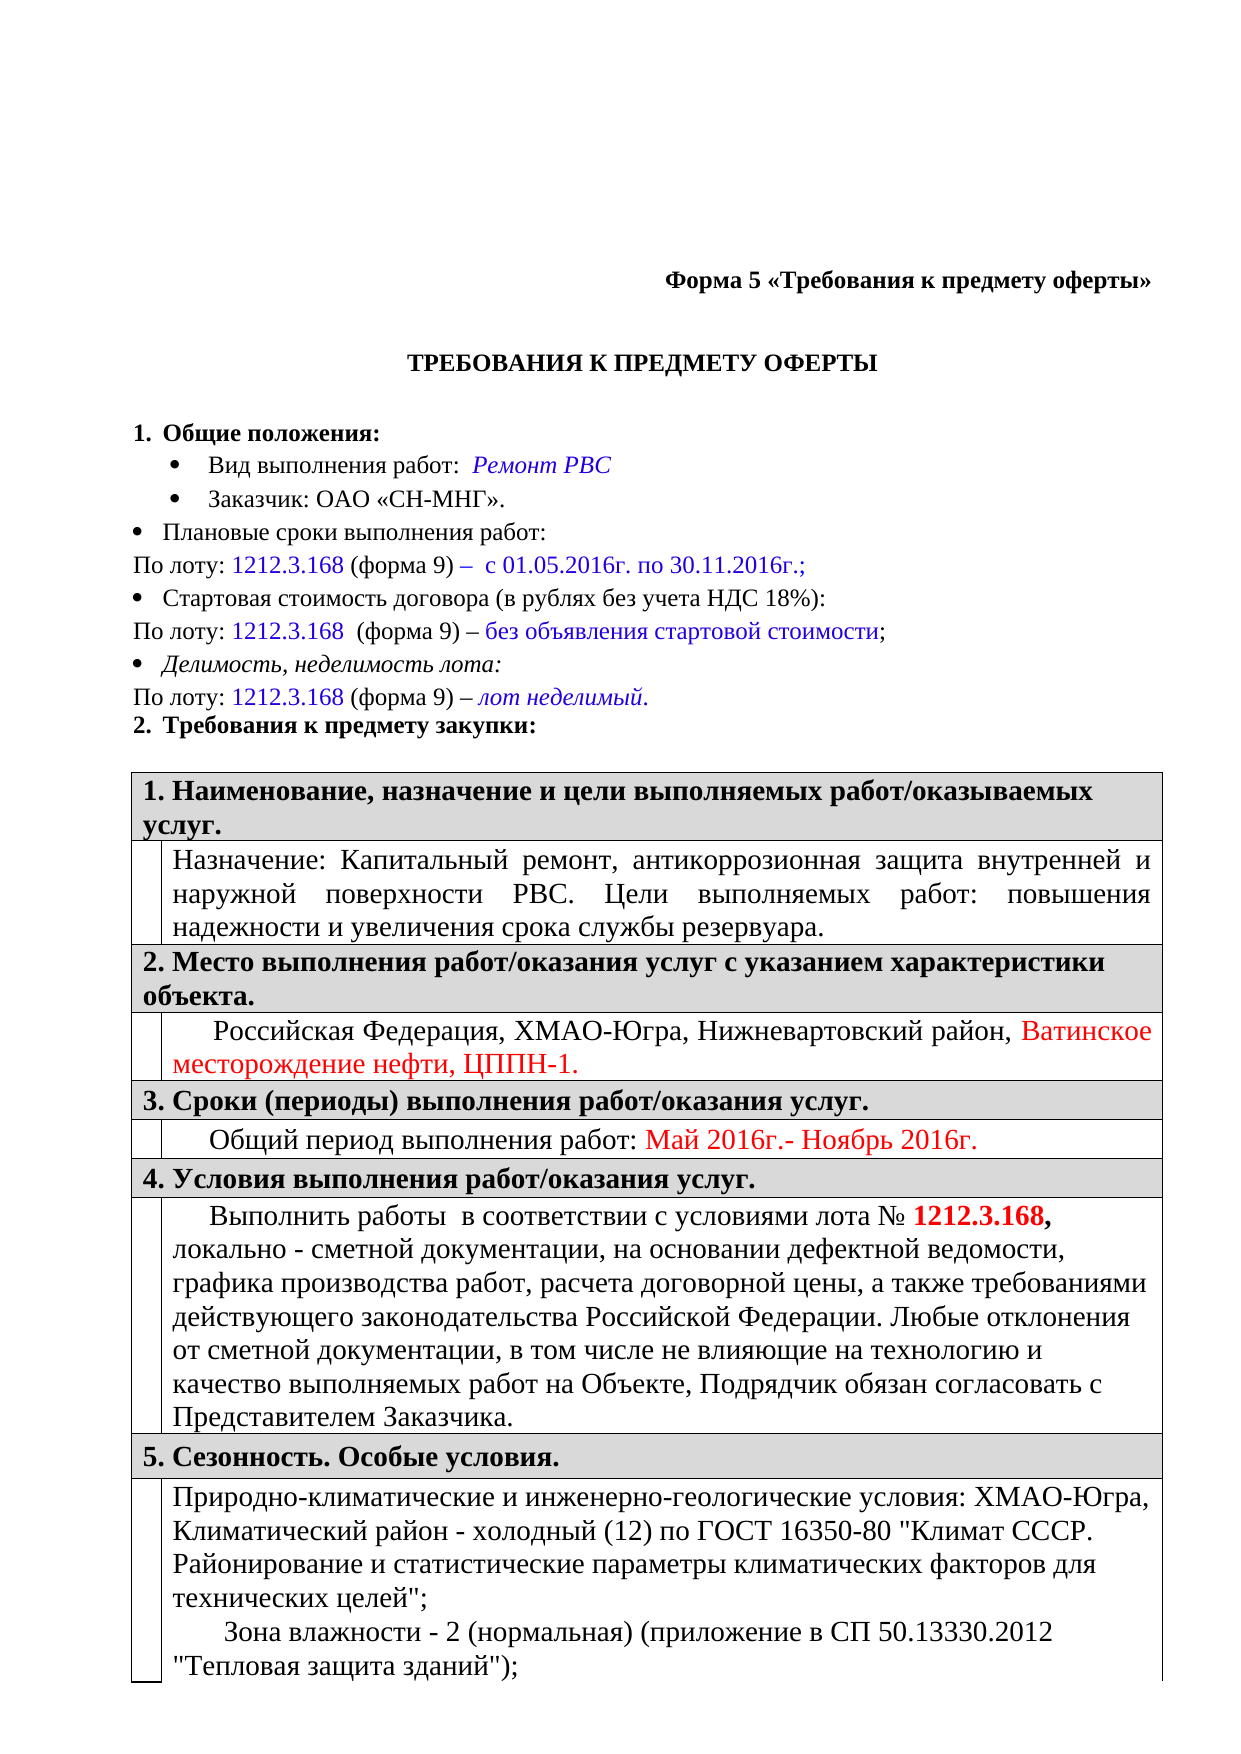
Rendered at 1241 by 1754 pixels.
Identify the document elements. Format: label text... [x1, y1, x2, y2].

table_cell 3. Сроки (периоды) выполнения работ/оказания услуг. [132, 1081, 1162, 1119]
table_cell Российская Федерация, ХМАО-Югра, Нижневартовский район, Ватинское месторождение нефти, ЦППН-1. [162, 1013, 1162, 1080]
list Вид выполнения работ: Ремонт РВС [170, 451, 1152, 479]
list Общие положения: [133, 418, 1152, 446]
table_cell [132, 1120, 161, 1158]
table_cell Общий период выполнения работ: Май 2016г.- Ноябрь 2016г. [162, 1120, 1162, 1158]
table_cell 2. Место выполнения работ/оказания услуг с указанием характеристики объекта. [132, 945, 1162, 1012]
table_cell [132, 841, 161, 943]
list Стартовая стоимость договора (в рублях без учета НДС 18%): [133, 583, 1152, 611]
list Делимость, неделимость лота: [133, 649, 1152, 677]
text Форма 5 «Требования к предмету оферты» [133, 265, 1152, 294]
list Плановые сроки выполнения работ: [133, 517, 1152, 545]
table_cell [132, 1198, 161, 1433]
list Требования к предмету закупки: [133, 711, 1152, 739]
table_cell Выполнить работы в соответствии с условиями лота № 1212.3.168, локально - сметной документации, на основании дефектной ведомости, графика производства работ, расчета договорной цены, а также требованиями действующего законодательства Российской Федерации. Любые отклонения от сметной документации, в том числе не влияющие на технологию и качество выполняемых работ на Объекте, Подрядчик обязан согласовать с Представителем Заказчика. [162, 1198, 1162, 1433]
table_cell Зона влажности - 2 (нормальная) (приложение в СП 50.13330.2012 "Тепловая защита зданий"); [162, 1613, 1162, 1681]
table_cell 5. Сезонность. Особые условия. [132, 1434, 1162, 1478]
text По лоту: 1212.3.168 (форма 9) – с 01.05.2016г. по 30.11.2016г.; [133, 550, 1152, 578]
text По лоту: 1212.3.168 (форма 9) – лот неделимый. [133, 682, 1152, 711]
table_cell [132, 1479, 161, 1681]
table_cell 4. Условия выполнения работ/оказания услуг. [132, 1159, 1162, 1197]
list Заказчик: ОАО «СН-МНГ». [170, 484, 1152, 512]
table_cell Природно-климатические и инженерно-геологические условия: ХМАО-Югра, Климатический район - холодный (12) по ГОСТ 16350-80 "Климат СССР. Районирование и статистические параметры климатических факторов для технических целей"; [162, 1479, 1162, 1613]
text По лоту: 1212.3.168 (форма 9) – без объявления стартовой стоимости; [133, 616, 1152, 644]
table_header 1. Наименование, назначение и цели выполняемых работ/оказываемых услуг. [132, 773, 1162, 840]
table_cell Назначение: Капитальный ремонт, антикоррозионная защита внутренней и наружной поверхности РВС. Цели выполняемых работ: повышения надежности и увеличения срока службы резервуара. [162, 841, 1162, 943]
text ТРЕБОВАНИЯ К ПРЕДМЕТУ ОФЕРТЫ [133, 348, 1152, 376]
table_cell [132, 1013, 161, 1080]
